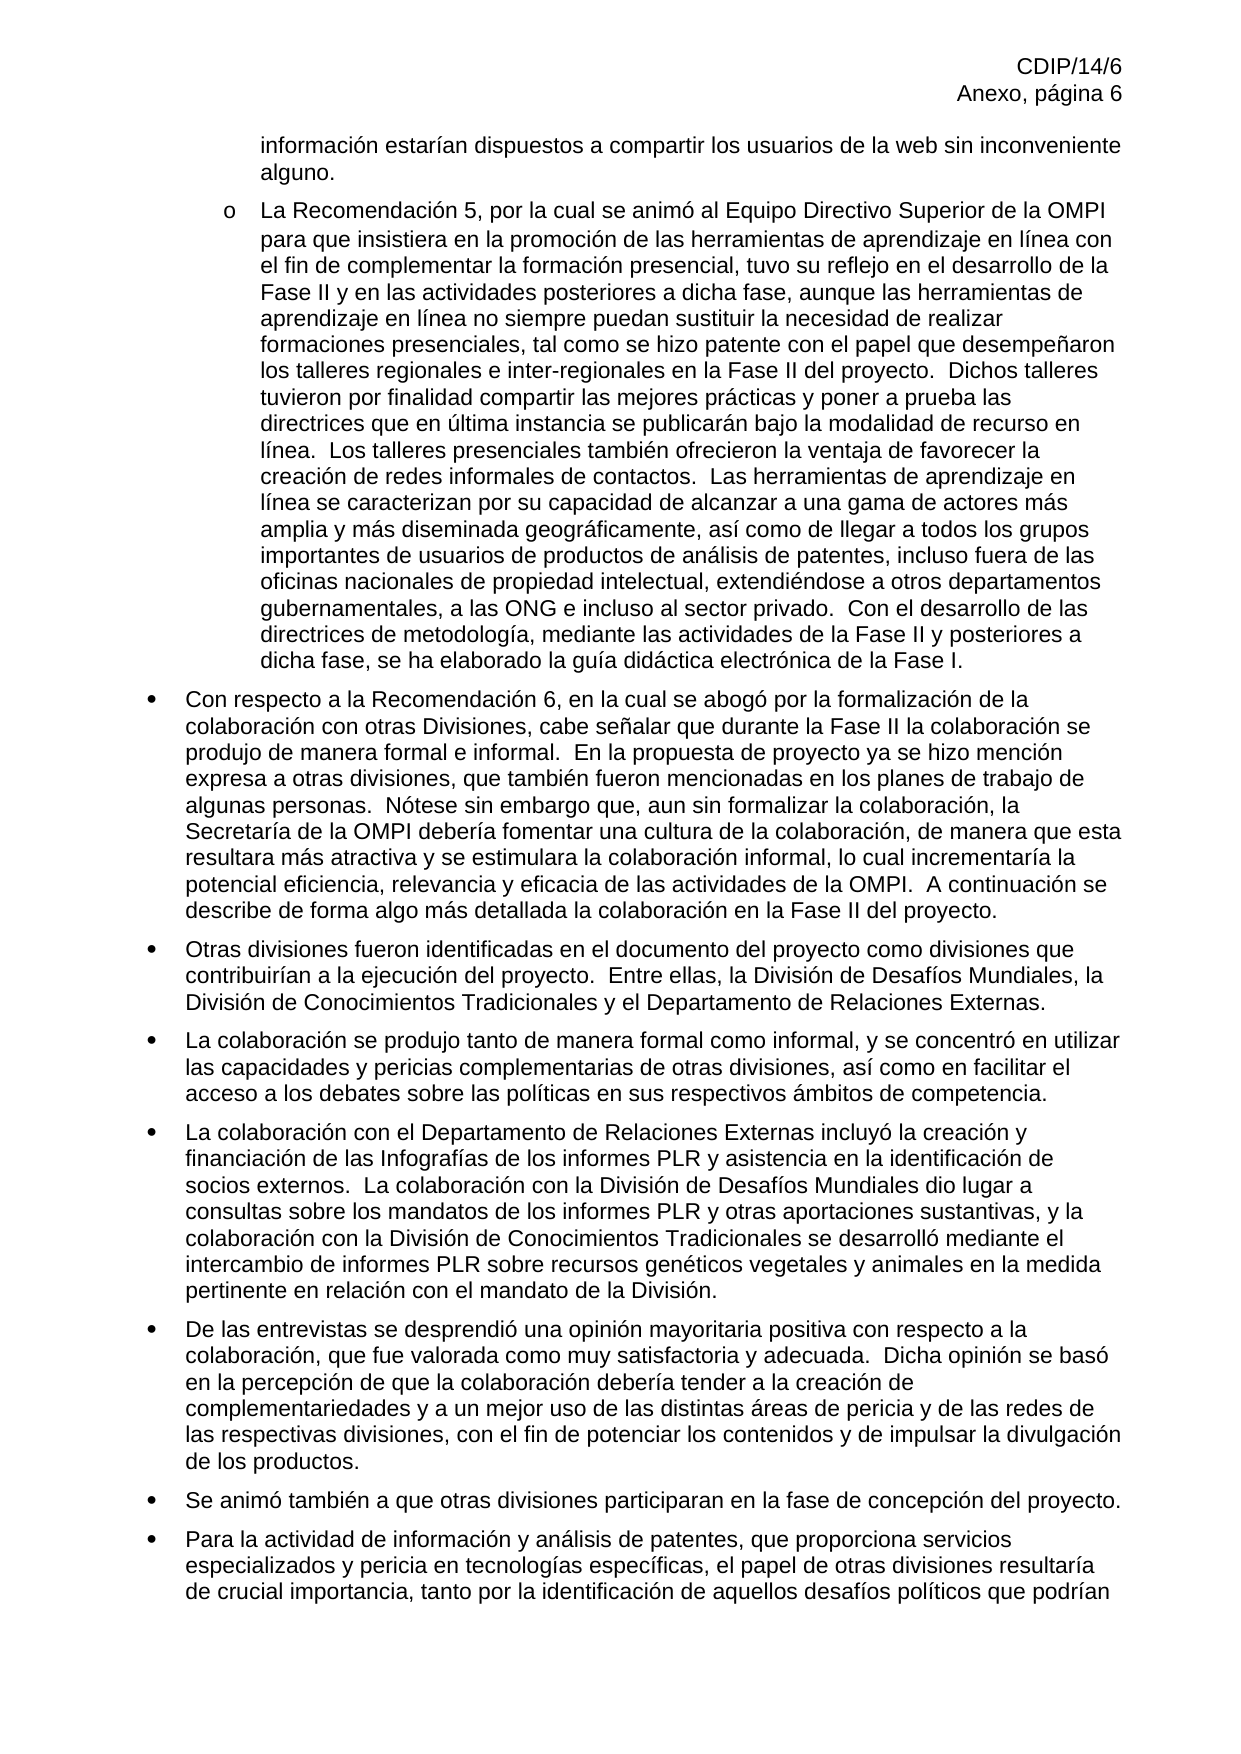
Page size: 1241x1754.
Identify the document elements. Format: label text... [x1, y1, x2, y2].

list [223, 132, 1122, 185]
list La Recomendación 5, por la cual se animó al Equipo Directivo Superior de la OMPI para que insistiera en la promoción de las herramientas de aprendizaje en línea con el fin de complementar la formación presencial, tuvo su reflejo en el desarrollo de la Fase II y en las actividades posteriores a dicha fase, aunque las herramientas de aprendizaje en línea no siempre puedan sustituir la necesidad de realizar formaciones presenciales, tal como se hizo patente con el papel que desempeñaron los talleres regionales e inter-regionales en la Fase II del proyecto. Dichos talleres tuvieron por finalidad compartir las mejores prácticas y poner a prueba las directrices que en última instancia se publicarán bajo la modalidad de recurso en línea. Los talleres presenciales también ofrecieron la ventaja de favorecer la creación de redes informales de contactos. Las herramientas de aprendizaje en línea se caracterizan por su capacidad de alcanzar a una gama de actores más amplia y más diseminada geográficamente, así como de llegar a todos los grupos importantes de usuarios de productos de análisis de patentes, incluso fuera de las oficinas nacionales de propiedad intelectual, extendiéndose a otros departamentos gubernamentales, a las ONG e incluso al sector privado. Con el desarrollo de las directrices de metodología, mediante las actividades de la Fase II y posteriores a dicha fase, se ha elaborado la guía didáctica electrónica de la Fase I. [223, 197, 1122, 674]
list De las entrevistas se desprendió una opinión mayoritaria positiva con respecto a la colaboración, que fue valorada como muy satisfactoria y adecuada. Dicha opinión se basó en la percepción de que la colaboración debería tender a la creación de complementariedades y a un mejor uso de las distintas áreas de pericia y de las redes de las respectivas divisiones, con el fin de potenciar los contenidos y de impulsar la divulgación de los productos. [148, 1316, 1122, 1474]
list Otras divisiones fueron identificadas en el documento del proyecto como divisiones que contribuirían a la ejecución del proyecto. Entre ellas, la División de Desafíos Mundiales, la División de Conocimientos Tradicionales y el Departamento de Relaciones Externas. [148, 936, 1122, 1015]
list La colaboración se produjo tanto de manera formal como informal, y se concentró en utilizar las capacidades y pericias complementarias de otras divisiones, así como en facilitar el acceso a los debates sobre las políticas en sus respectivos ámbitos de competencia. [148, 1027, 1122, 1107]
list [148, 1526, 1122, 1604]
list Con respecto a la Recomendación 6, en la cual se abogó por la formalización de la colaboración con otras Divisiones, cabe señalar que durante la Fase II la colaboración se produjo de manera formal e informal. En la propuesta de proyecto ya se hizo mención expresa a otras divisiones, que también fueron mencionadas en los planes de trabajo de algunas personas. Nótese sin embargo que, aun sin formalizar la colaboración, la Secretaría de la OMPI debería fomentar una cultura de la colaboración, de manera que esta resultara más atractiva y se estimulara la colaboración informal, lo cual incrementaría la potencial eficiencia, relevancia y eficacia de las actividades de la OMPI. A continuación se describe de forma algo más detallada la colaboración en la Fase II del proyecto. [148, 686, 1122, 923]
list Se animó también a que otras divisiones participaran en la fase de concepción del proyecto. [148, 1487, 1122, 1513]
list La colaboración con el Departamento de Relaciones Externas incluyó la creación y financiación de las Infografías de los informes PLR y asistencia en la identificación de socios externos. La colaboración con la División de Desafíos Mundiales dio lugar a consultas sobre los mandatos de los informes PLR y otras aportaciones sustantivas, y la colaboración con la División de Conocimientos Tradicionales se desarrolló mediante el intercambio de informes PLR sobre recursos genéticos vegetales y animales en la medida pertinente en relación con el mandato de la División. [148, 1119, 1122, 1303]
